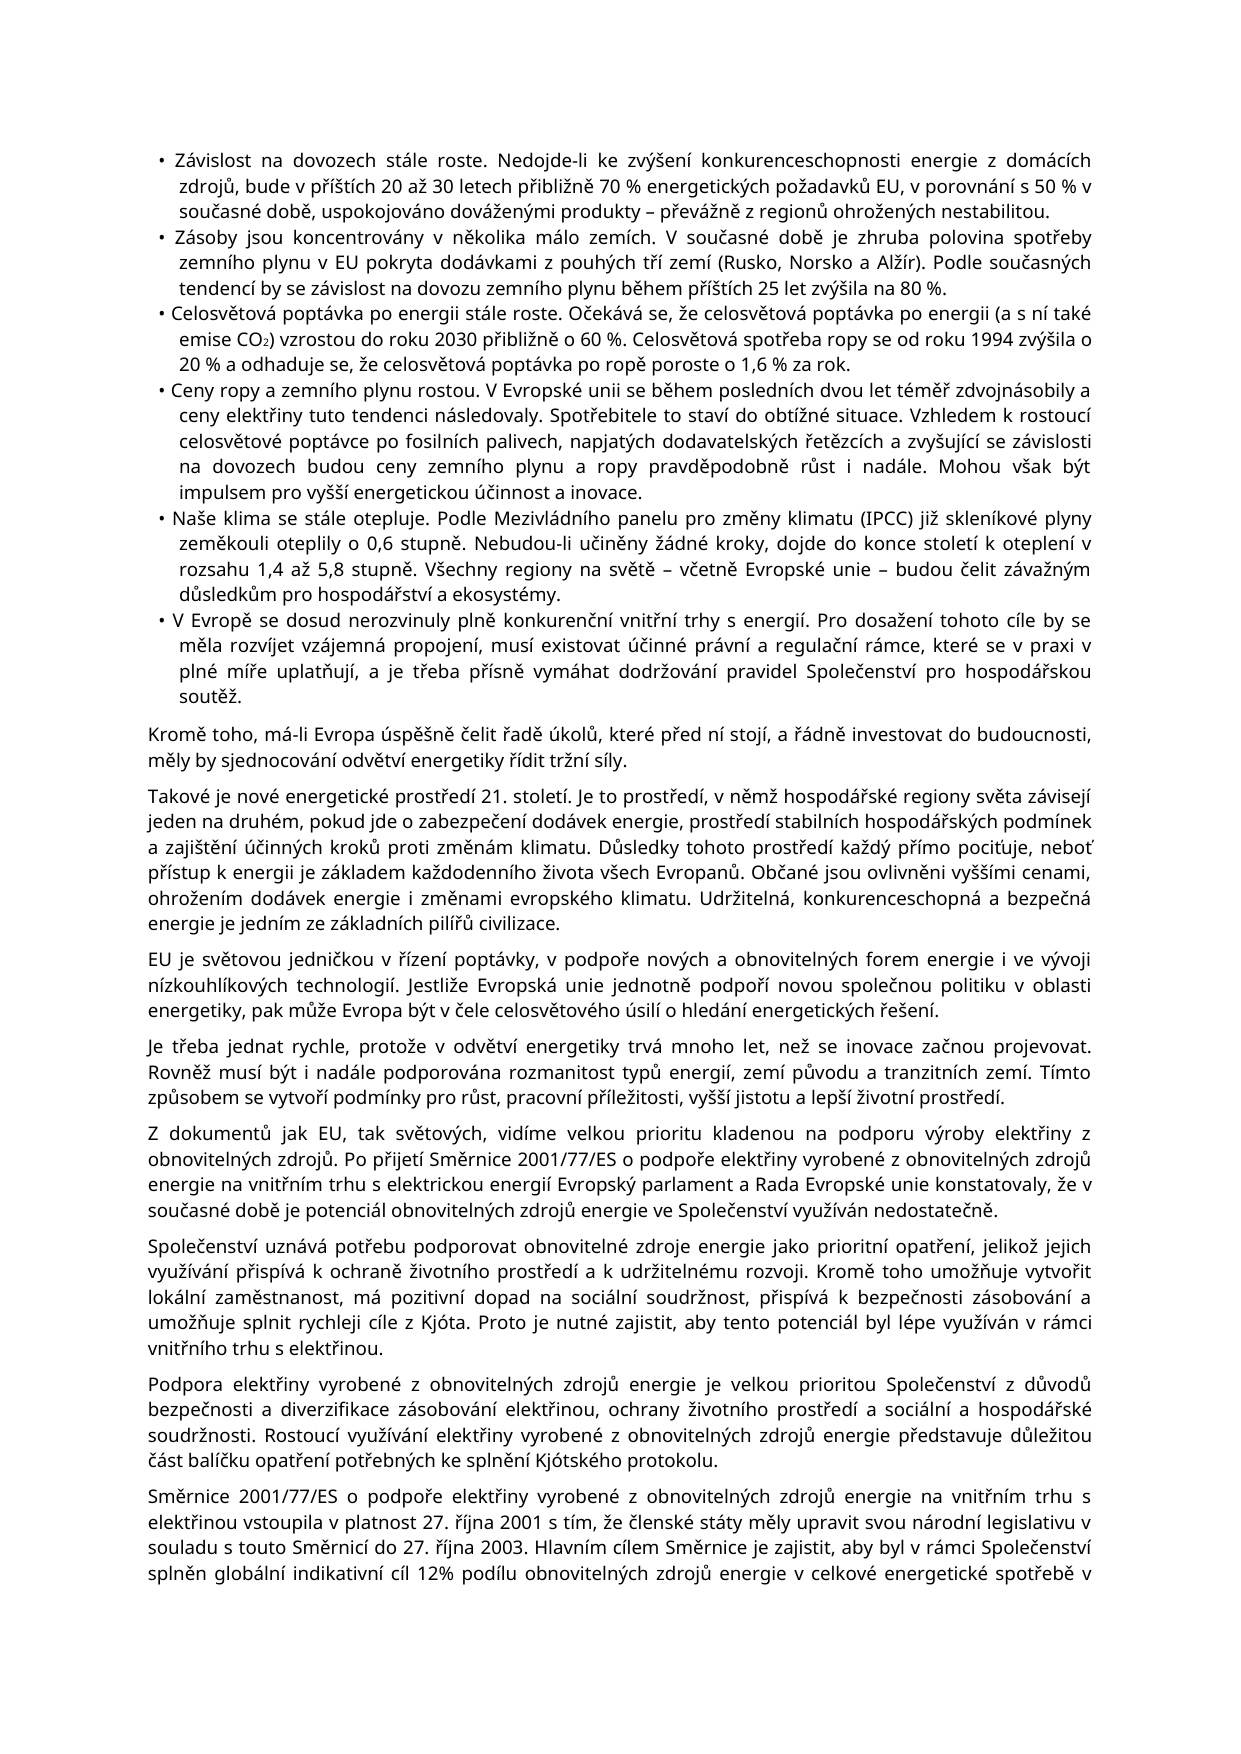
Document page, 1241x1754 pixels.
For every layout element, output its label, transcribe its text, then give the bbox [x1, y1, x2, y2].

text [148, 1483, 1093, 1586]
text • Naše klima se stále otepluje. Podle Mezivládního panelu pro změny klimatu (IPCC) již skleníkové plyny zeměkouli oteplily o 0,6 stupně. Nebudou-li učiněny žádné kroky, dojde do konce století k oteplení v rozsahu 1,4 až 5,8 stupně. Všechny regiony na světě – včetně Evropské unie – budou čelit závažným důsledkům pro hospodářství a ekosystémy. [158, 505, 1093, 607]
text Je třeba jednat rychle, protože v odvětví energetiky trvá mnoho let, než se inovace začnou projevovat. Rovněž musí být i nadále podporována rozmanitost typů energií, zemí původu a tranzitních zemí. Tímto způsobem se vytvoří podmínky pro růst, pracovní příležitosti, vyšší jistotu a lepší životní prostředí. [148, 1033, 1093, 1110]
text • Celosvětová poptávka po energii stále roste. Očekává se, že celosvětová poptávka po energii (a s ní také emise CO2) vzrostou do roku 2030 přibližně o 60 %. Celosvětová spotřeba ropy se od roku 1994 zvýšila o 20 % a odhaduje se, že celosvětová poptávka po ropě poroste o 1,6 % za rok. [158, 301, 1093, 377]
text • Závislost na dovozech stále roste. Nedojde-li ke zvýšení konkurenceschopnosti energie z domácích zdrojů, bude v příštích 20 až 30 letech přibližně 70 % energetických požadavků EU, v porovnání s 50 % v současné době, uspokojováno dováženými produkty – převážně z regionů ohrožených nestabilitou. [158, 148, 1093, 224]
text EU je světovou jedničkou v řízení poptávky, v podpoře nových a obnovitelných forem energie i ve vývoji nízkouhlíkových technologií. Jestliže Evropská unie jednotně podpoří novou společnou politiku v oblasti energetiky, pak může Evropa být v čele celosvětového úsilí o hledání energetických řešení. [148, 947, 1093, 1023]
text • Ceny ropy a zemního plynu rostou. V Evropské unii se během posledních dvou let téměř zdvojnásobily a ceny elektřiny tuto tendenci následovaly. Spotřebitele to staví do obtížné situace. Vzhledem k rostoucí celosvětové poptávce po fosilních palivech, napjatých dodavatelských řetězcích a zvyšující se závislosti na dovozech budou ceny zemního plynu a ropy pravděpodobně růst i nadále. Mohou však být impulsem pro vyšší energetickou účinnost a inovace. [158, 377, 1093, 505]
text Společenství uznává potřebu podporovat obnovitelné zdroje energie jako prioritní opatření, jelikož jejich využívání přispívá k ochraně životního prostředí a k udržitelnému rozvoji. Kromě toho umožňuje vytvořit lokální zaměstnanost, má pozitivní dopad na sociální soudržnost, přispívá k bezpečnosti zásobování a umožňuje splnit rychleji cíle z Kjóta. Proto je nutné zajistit, aby tento potenciál byl lépe využíván v rámci vnitřního trhu s elektřinou. [148, 1233, 1093, 1361]
text Kromě toho, má-li Evropa úspěšně čelit řadě úkolů, které před ní stojí, a řádně investovat do budoucnosti, měly by sjednocování odvětví energetiky řídit tržní síly. [148, 722, 1093, 773]
text Z dokumentů jak EU, tak světových, vidíme velkou prioritu kladenou na podporu výroby elektřiny z obnovitelných zdrojů. Po přijetí Směrnice 2001/77/ES o podpoře elektřiny vyrobené z obnovitelných zdrojů energie na vnitřním trhu s elektrickou energií Evropský parlament a Rada Evropské unie konstatovaly, že v současné době je potenciál obnovitelných zdrojů energie ve Společenství využíván nedostatečně. [148, 1121, 1093, 1223]
text • V Evropě se dosud nerozvinuly plně konkurenční vnitřní trhy s energií. Pro dosažení tohoto cíle by se měla rozvíjet vzájemná propojení, musí existovat účinné právní a regulační rámce, které se v praxi v plné míře uplatňují, a je třeba přísně vymáhat dodržování pravidel Společenství pro hospodářskou soutěž. [158, 607, 1093, 709]
text Takové je nové energetické prostředí 21. století. Je to prostředí, v němž hospodářské regiony světa závisejí jeden na druhém, pokud jde o zabezpečení dodávek energie, prostředí stabilních hospodářských podmínek a zajištění účinných kroků proti změnám klimatu. Důsledky tohoto prostředí každý přímo pociťuje, neboť přístup k energii je základem každodenního života všech Evropanů. Občané jsou ovlivněni vyššími cenami, ohrožením dodávek energie i změnami evropského klimatu. Udržitelná, konkurenceschopná a bezpečná energie je jedním ze základních pilířů civilizace. [148, 783, 1093, 936]
text Podpora elektřiny vyrobené z obnovitelných zdrojů energie je velkou prioritou Společenství z důvodů bezpečnosti a diverzifikace zásobování elektřinou, ochrany životního prostředí a sociální a hospodářské soudržnosti. Rostoucí využívání elektřiny vyrobené z obnovitelných zdrojů energie představuje důležitou část balíčku opatření potřebných ke splnění Kjótského protokolu. [148, 1371, 1093, 1473]
text • Zásoby jsou koncentrovány v několika málo zemích. V současné době je zhruba polovina spotřeby zemního plynu v EU pokryta dodávkami z pouhých tří zemí (Rusko, Norsko a Alžír). Podle současných tendencí by se závislost na dovozu zemního plynu během příštích 25 let zvýšila na 80 %. [158, 224, 1093, 301]
